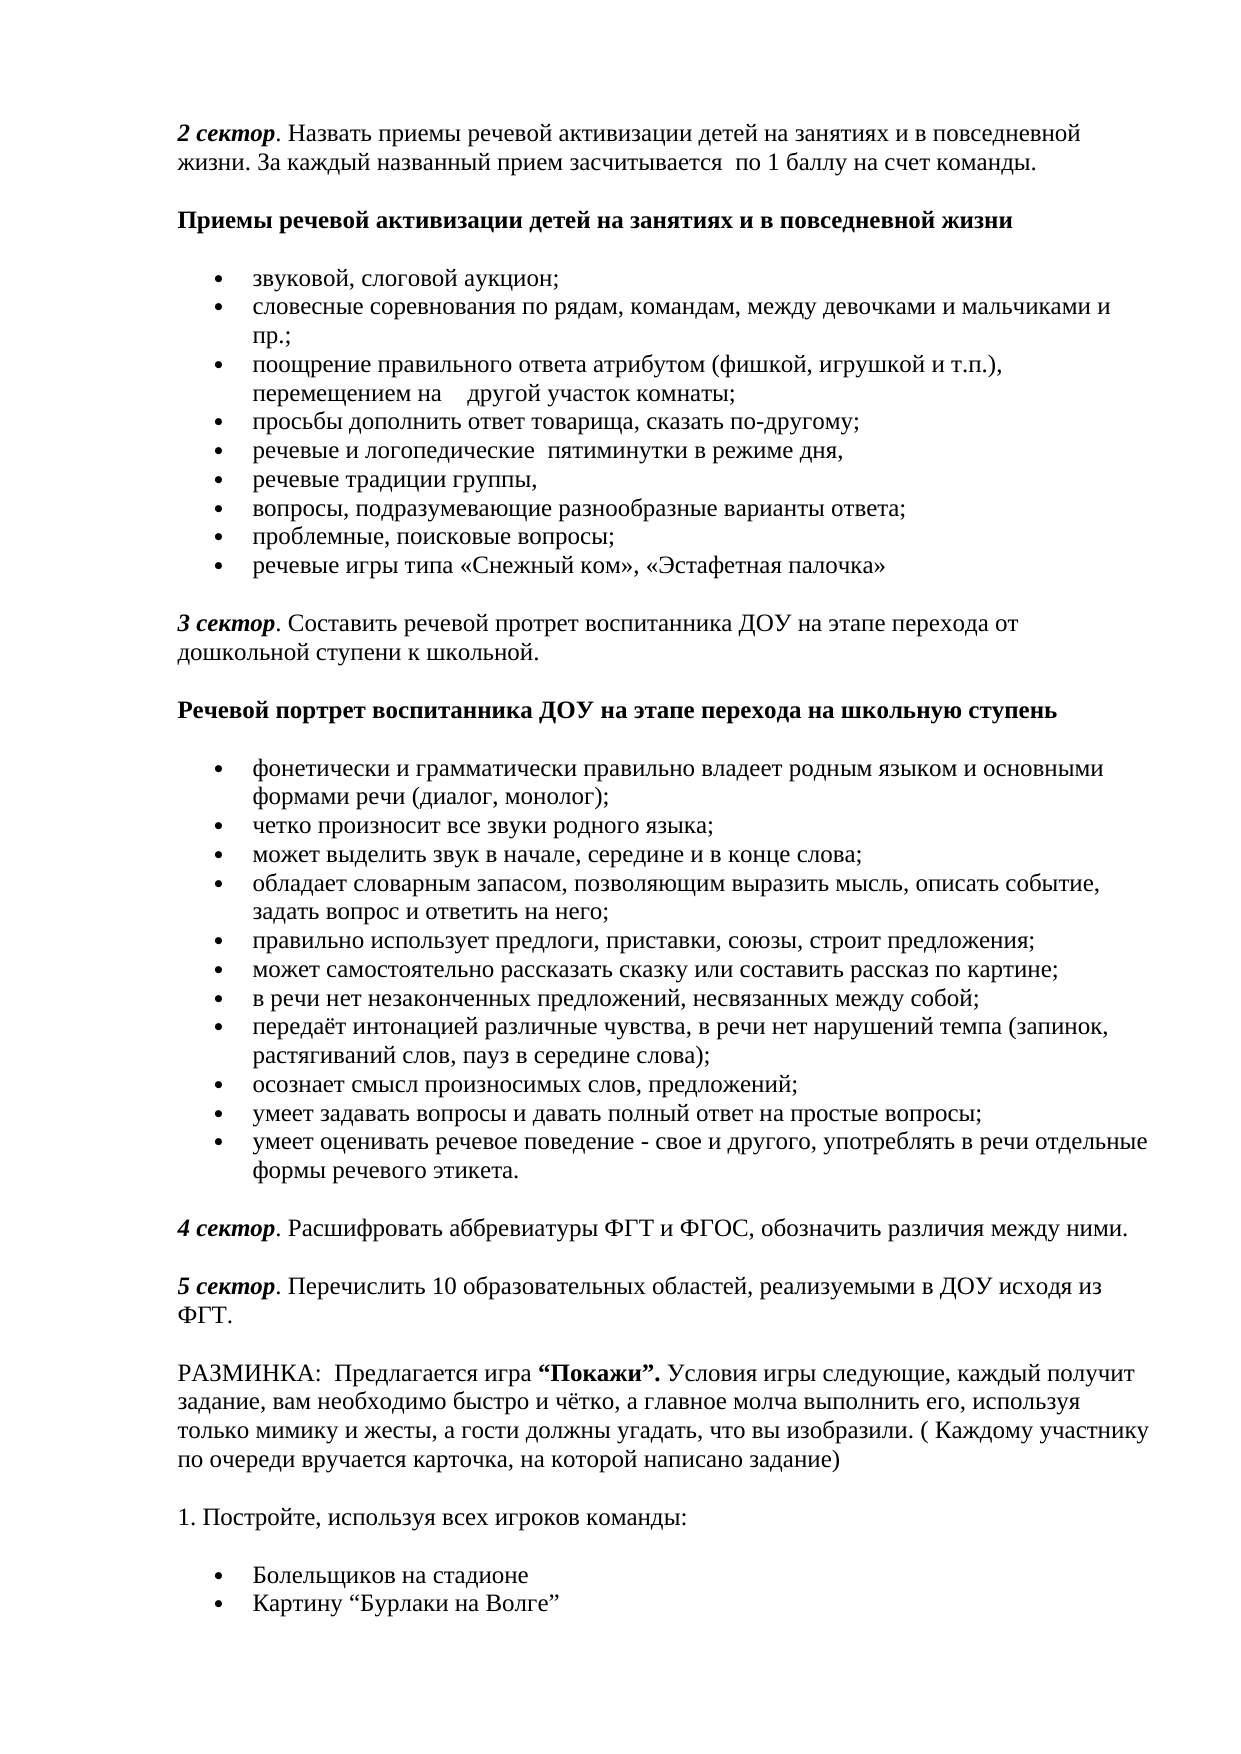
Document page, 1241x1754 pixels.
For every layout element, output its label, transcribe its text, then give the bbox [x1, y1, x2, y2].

text 1. Постройте, используя всех игроков команды: [177, 1502, 1152, 1531]
list осознает смысл произносимых слов, предложений; [215, 1069, 1152, 1098]
list вопросы, подразумевающие разнообразные варианты ответа; [215, 493, 1152, 521]
list может выделить звук в начале, середине и в конце слова; [215, 839, 1152, 868]
list Картину “Бурлаки на Волге” [215, 1588, 1152, 1617]
text 4 сектор. Расшифровать аббревиатуры ФГТ и ФГОС, обозначить различия между ними. [177, 1213, 1152, 1242]
list умеет оценивать речевое поведение - свое и другого, употреблять в речи отдельные формы речевого этикета. [215, 1126, 1152, 1184]
text 2 сектор. Назвать приемы речевой активизации детей на занятиях и в повседневной жизни. За каждый названный прием засчитывается по 1 баллу на счет команды. [177, 118, 1152, 176]
list словесные соревнования по рядам, командам, между девочками и мальчиками и пр.; [215, 291, 1152, 349]
text РАЗМИНКА: Предлагается игра “Покажи”. Условия игры следующие, каждый получит задание, вам необходимо быстро и чётко, а главное молча выполнить его, используя только мимику и жесты, а гости должны угадать, что вы изобразили. ( Каждому участнику по очереди вручается карточка, на которой написано задание) [177, 1358, 1152, 1473]
text Речевой портрет воспитанника ДОУ на этапе перехода на школьную ступень [177, 695, 1152, 723]
list речевые и логопедические пятиминутки в режиме дня, [215, 435, 1152, 464]
list умеет задавать вопросы и давать полный ответ на простые вопросы; [215, 1098, 1152, 1126]
list просьбы дополнить ответ товарища, сказать по-другому; [215, 406, 1152, 435]
list четко произносит все звуки родного языка; [215, 810, 1152, 839]
list фонетически и грамматически правильно владеет родным языком и основными формами речи (диалог, монолог); [215, 753, 1152, 810]
text Приемы речевой активизации детей на занятиях и в повседневной жизни [177, 205, 1152, 233]
list передаёт интонацией различные чувства, в речи нет нарушений темпа (запинок, растягиваний слов, пауз в середине слова); [215, 1011, 1152, 1069]
list звуковой, слоговой аукцион; [215, 263, 1152, 291]
list может самостоятельно рассказать сказку или составить рассказ по картине; [215, 954, 1152, 983]
list в речи нет незаконченных предложений, несвязанных между собой; [215, 983, 1152, 1011]
text 5 сектор. Перечислить 10 образовательных областей, реализуемыми в ДОУ исходя из ФГТ. [177, 1271, 1152, 1328]
list речевые традиции группы, [215, 464, 1152, 493]
text 3 сектор. Составить речевой протрет воспитанника ДОУ на этапе перехода от дошкольной ступени к школьной. [177, 608, 1152, 666]
list обладает словарным запасом, позволяющим выразить мысль, описать событие, задать вопрос и ответить на него; [215, 868, 1152, 925]
list речевые игры типа «Снежный ком», «Эстафетная палочка» [215, 550, 1152, 579]
list правильно использует предлоги, приставки, союзы, строит предложения; [215, 925, 1152, 954]
list поощрение правильного ответа атрибутом (фишкой, игрушкой и т.п.), перемещением на другой участок комнаты; [215, 349, 1152, 406]
list проблемные, поисковые вопросы; [215, 521, 1152, 550]
list Болельщиков на стадионе [215, 1560, 1152, 1588]
